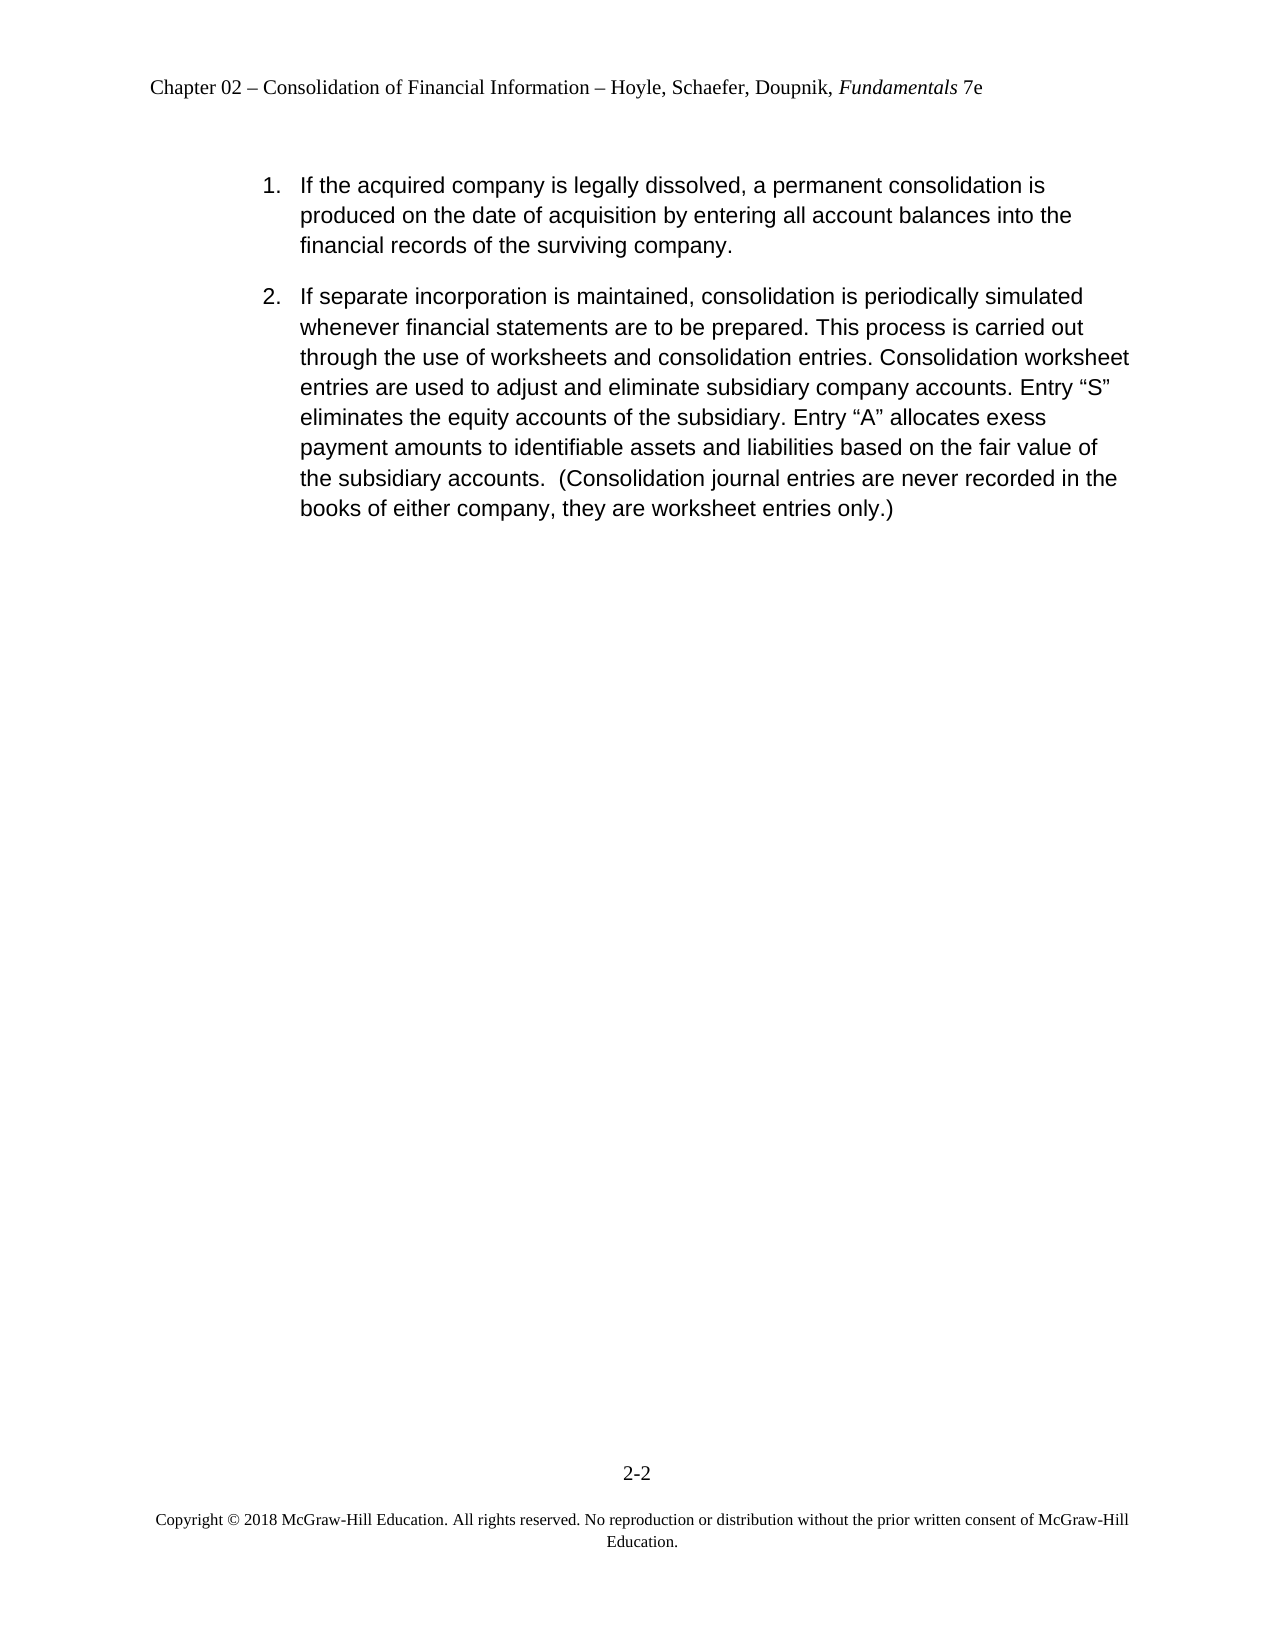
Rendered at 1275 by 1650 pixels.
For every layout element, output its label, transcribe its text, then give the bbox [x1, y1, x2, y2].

text 1. If the acquired company is legally dissolved, a permanent consolidation is produced on the date of acquisition by entering all account balances into the financial records of the surviving company. [262, 172, 1134, 259]
text 2. If separate incorporation is maintained, consolidation is periodically simulated whenever financial statements are to be prepared. This process is carried out through the use of worksheets and consolidation entries. Consolidation worksheet entries are used to adjust and eliminate subsidiary company accounts. Entry “S” eliminates the equity accounts of the subsidiary. Entry “A” allocates exess payment amounts to identifiable assets and liabilities based on the fair value of the subsidiary accounts. (Consolidation journal entries are never recorded in the books of either company, they are worksheet entries only.) [262, 283, 1134, 521]
